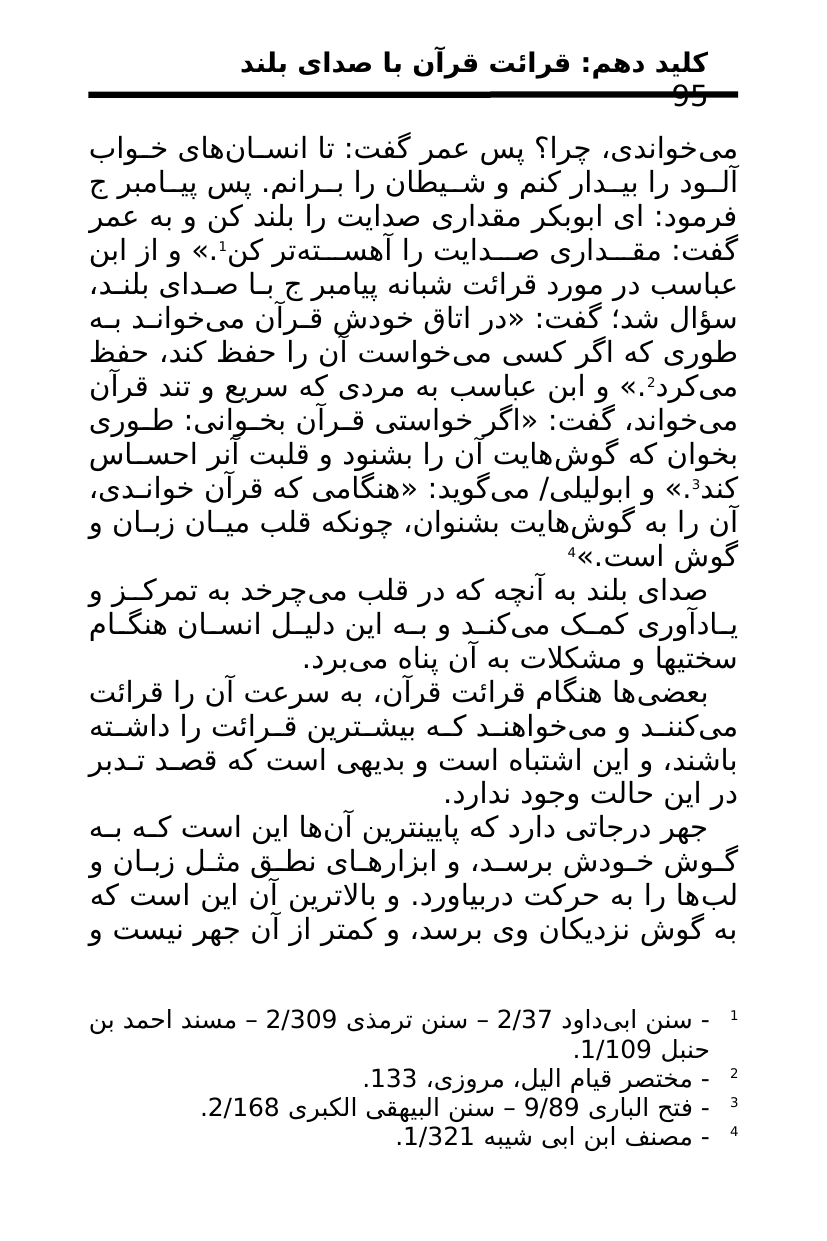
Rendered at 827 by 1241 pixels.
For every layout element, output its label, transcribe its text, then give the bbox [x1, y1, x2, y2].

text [89, 811, 738, 947]
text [89, 132, 738, 573]
text صدای بلند به آنچه که در قلب می‌چرخد به تمرکز و یادآوری کمک می‌کند و به این دلیل انسان هنگام سختیها و مشکلات به آن پناه می‌برد. [89, 573, 738, 675]
text بعضی‌ها هنگام قرائت قرآن، به سرعت آن را قرائت می‌کنند و می‌خواهند که بیشترین قرائت را داشته باشند، و این اشتباه است و بدیهی است که قصد تدبر در این حالت وجود ندارد. [89, 675, 738, 811]
